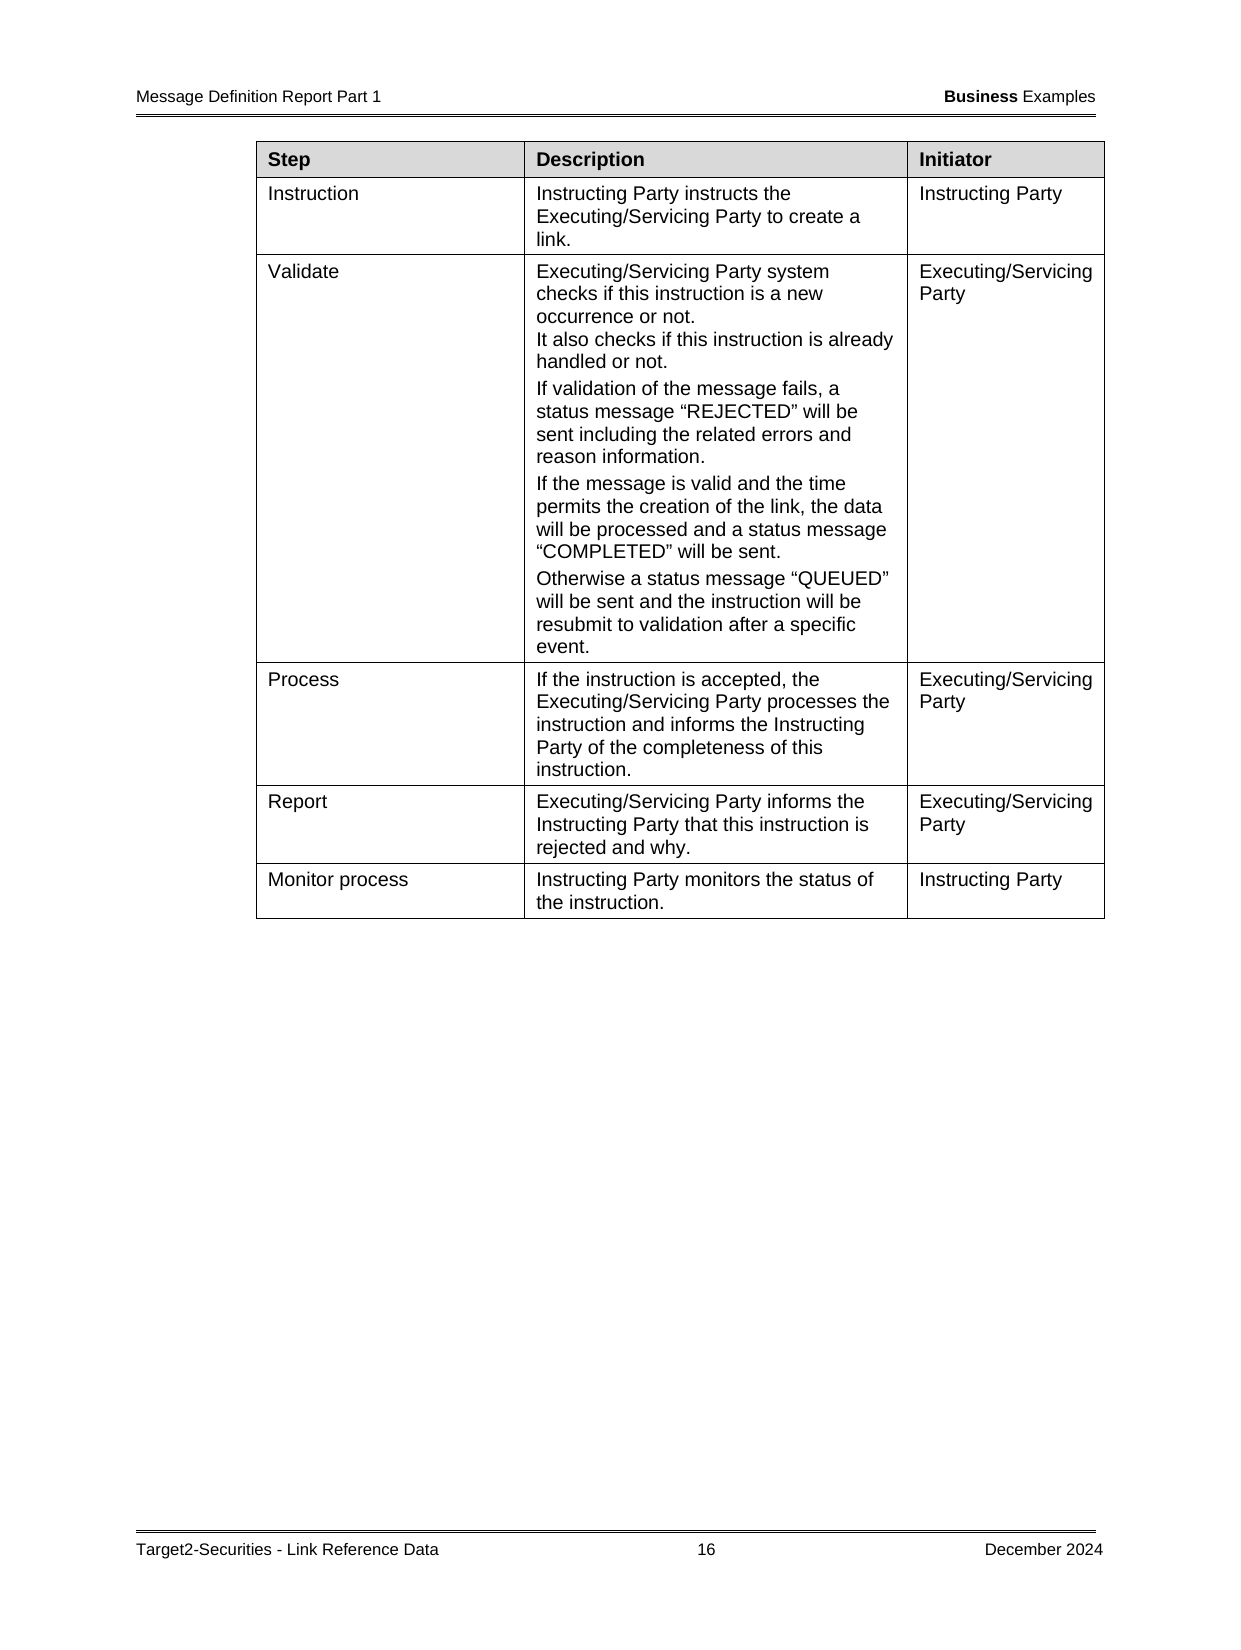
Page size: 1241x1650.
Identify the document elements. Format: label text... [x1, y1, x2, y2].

table_header Initiator [908, 142, 1104, 177]
table_cell Instructing Party instructs the Executing/Servicing Party to create a link. [525, 178, 907, 254]
table_cell Executing/Servicing Party [908, 786, 1104, 863]
table_cell Executing/Servicing Party [908, 663, 1104, 785]
table_cell Instructing Party monitors the status of the instruction. [525, 864, 907, 917]
table_cell Executing/Servicing Party system checks if this instruction is a new occurrence or not. It also checks if this instruction is already handled or not. If validation of the message fails, a status message “REJECTED” will be sent including the related errors and reason information. If the message is valid and the time permits the creation of the link, the data will be processed and a status message “COMPLETED” will be sent. Otherwise a status message “QUEUED” will be sent and the instruction will be resubmit to validation after a specific event. [525, 255, 907, 662]
table_header Step [257, 142, 524, 177]
table_cell Report [257, 786, 524, 863]
table_cell Instruction [257, 178, 524, 254]
table_cell Instructing Party [908, 864, 1104, 917]
table_cell Validate [257, 255, 524, 662]
table_cell Monitor process [257, 864, 524, 917]
table_cell Executing/Servicing Party informs the Instructing Party that this instruction is rejected and why. [525, 786, 907, 863]
table_cell If the instruction is accepted, the Executing/Servicing Party processes the instruction and informs the Instructing Party of the completeness of this instruction. [525, 663, 907, 785]
table_cell Process [257, 663, 524, 785]
table_cell Executing/Servicing Party [908, 255, 1104, 662]
table_cell Instructing Party [908, 178, 1104, 254]
table_header Description [525, 142, 907, 177]
